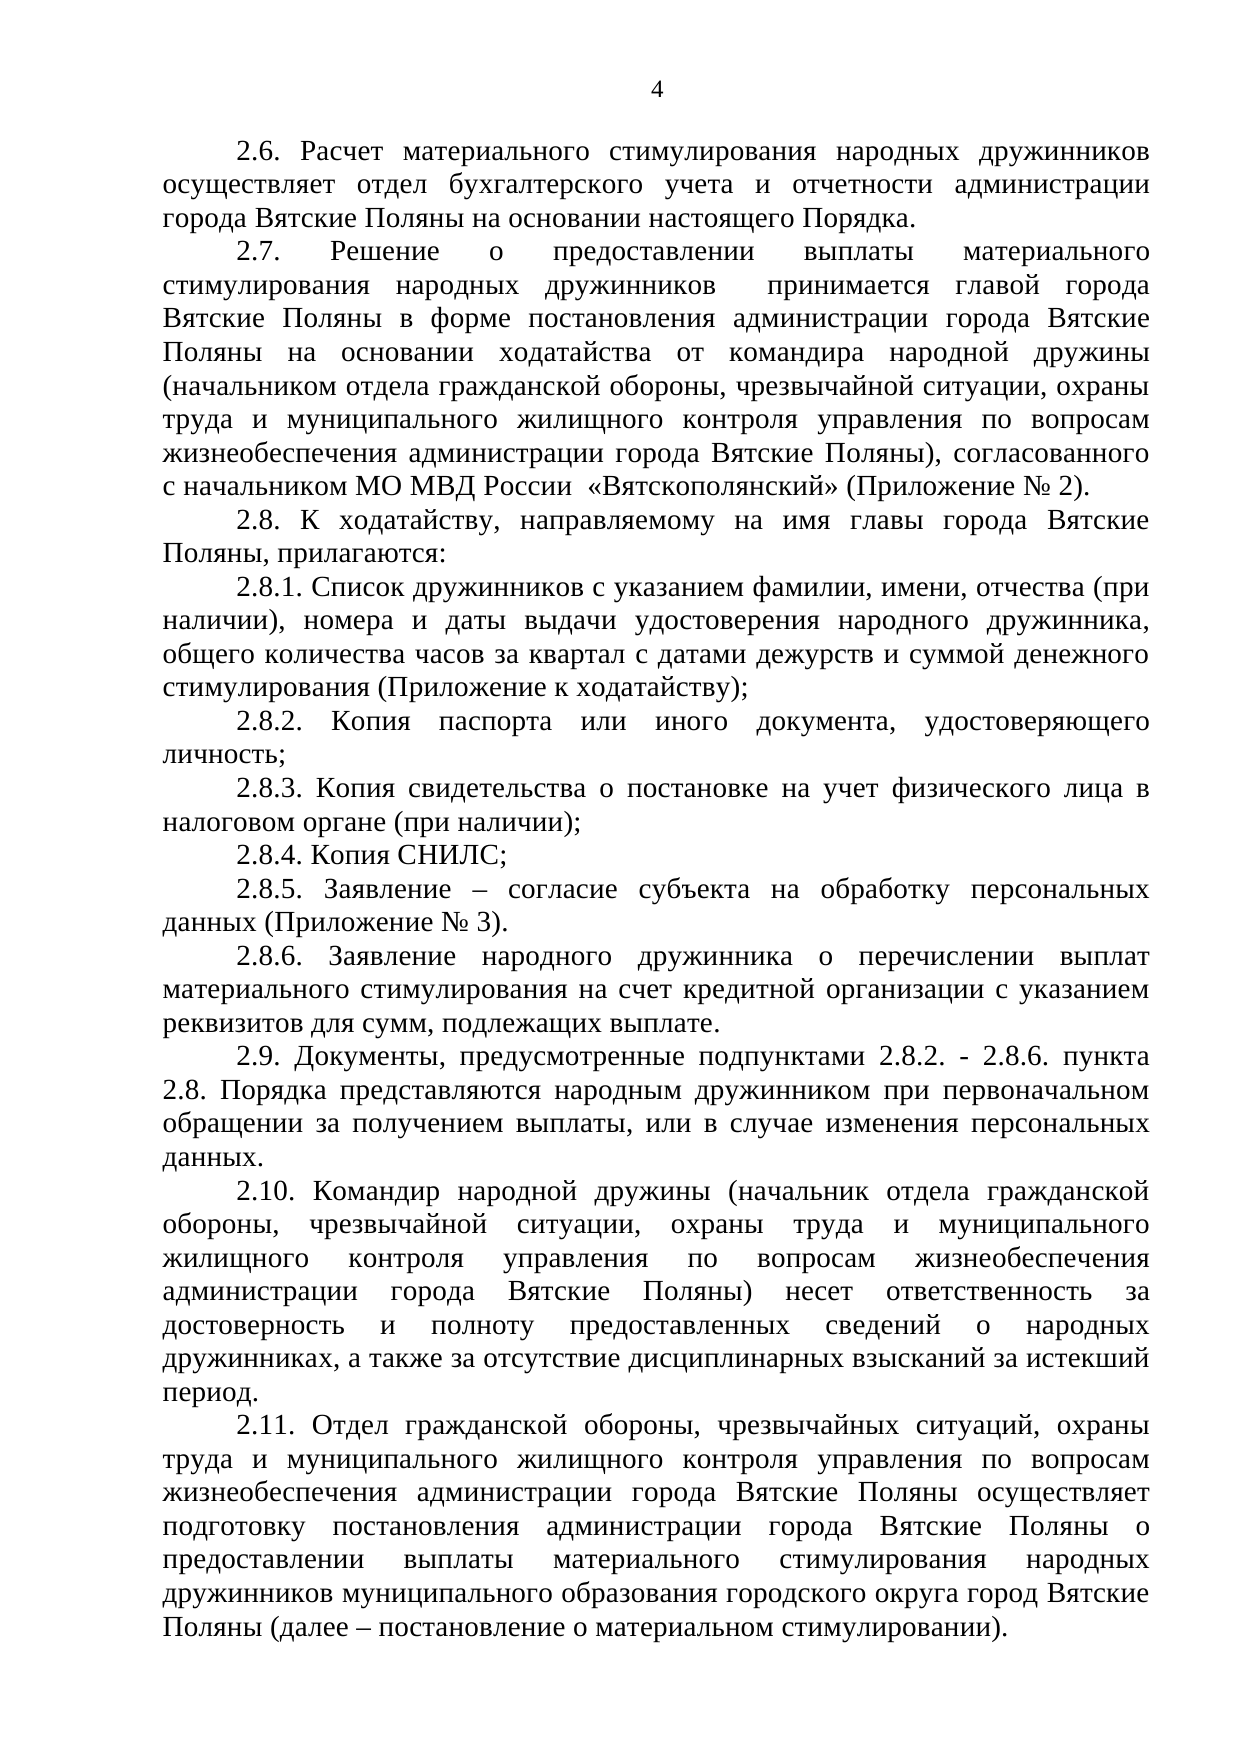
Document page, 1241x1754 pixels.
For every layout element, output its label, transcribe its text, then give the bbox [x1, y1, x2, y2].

text 2.8.3. Копия свидетельства о постановке на учет физического лица в налоговом органе (при наличии); [162, 770, 1152, 837]
text 2.8. К ходатайству, направляемому на имя главы города Вятские Поляны, прилагаются: [162, 502, 1152, 569]
text 2.6. Расчет материального стимулирования народных дружинников осуществляет отдел бухгалтерского учета и отчетности администрации города Вятские Поляны на основании настоящего Порядка. [162, 133, 1152, 233]
text 2.7. Решение о предоставлении выплаты материального стимулирования народных дружинников принимается главой города Вятские Поляны в форме постановления администрации города Вятские Поляны на основании ходатайства от командира народной дружины (начальником отдела гражданской обороны, чрезвычайной ситуации, охраны труда и муниципального жилищного контроля управления по вопросам жизнеобеспечения администрации города Вятские Поляны), согласованного с начальником МО МВД России «Вятскополянский» (Приложение № 2). [162, 233, 1152, 502]
text 2.8.4. Копия СНИЛС; [162, 837, 1152, 871]
text 2.10. Командир народной дружины (начальник отдела гражданской обороны, чрезвычайной ситуации, охраны труда и муниципального жилищного контроля управления по вопросам жизнеобеспечения администрации города Вятские Поляны) несет ответственность за достоверность и полноту предоставленных сведений о народных дружинниках, а также за отсутствие дисциплинарных взысканий за истекший период. [162, 1173, 1152, 1407]
text 2.11. Отдел гражданской обороны, чрезвычайных ситуаций, охраны труда и муниципального жилищного контроля управления по вопросам жизнеобеспечения администрации города Вятские Поляны осуществляет подготовку постановления администрации города Вятские Поляны о предоставлении выплаты материального стимулирования народных дружинников муниципального образования городского округа город Вятские Поляны (далее – постановление о материальном стимулировании). [162, 1407, 1152, 1642]
text 2.8.5. Заявление – согласие субъекта на обработку персональных данных (Приложение № 3). [162, 871, 1152, 938]
text 2.8.6. Заявление народного дружинника о перечислении выплат материального стимулирования на счет кредитной организации с указанием реквизитов для сумм, подлежащих выплате. [162, 938, 1152, 1038]
text 2.8.1. Список дружинников с указанием фамилии, имени, отчества (при наличии), номера и даты выдачи удостоверения народного дружинника, общего количества часов за квартал с датами дежурств и суммой денежного стимулирования (Приложение к ходатайству); [162, 569, 1152, 703]
text 2.9. Документы, предусмотренные подпунктами 2.8.2. - 2.8.6. пункта 2.8. Порядка представляются народным дружинником при первоначальном обращении за получением выплаты, или в случае изменения персональных данных. [162, 1038, 1152, 1173]
text 2.8.2. Копия паспорта или иного документа, удостоверяющего личность; [162, 703, 1152, 770]
